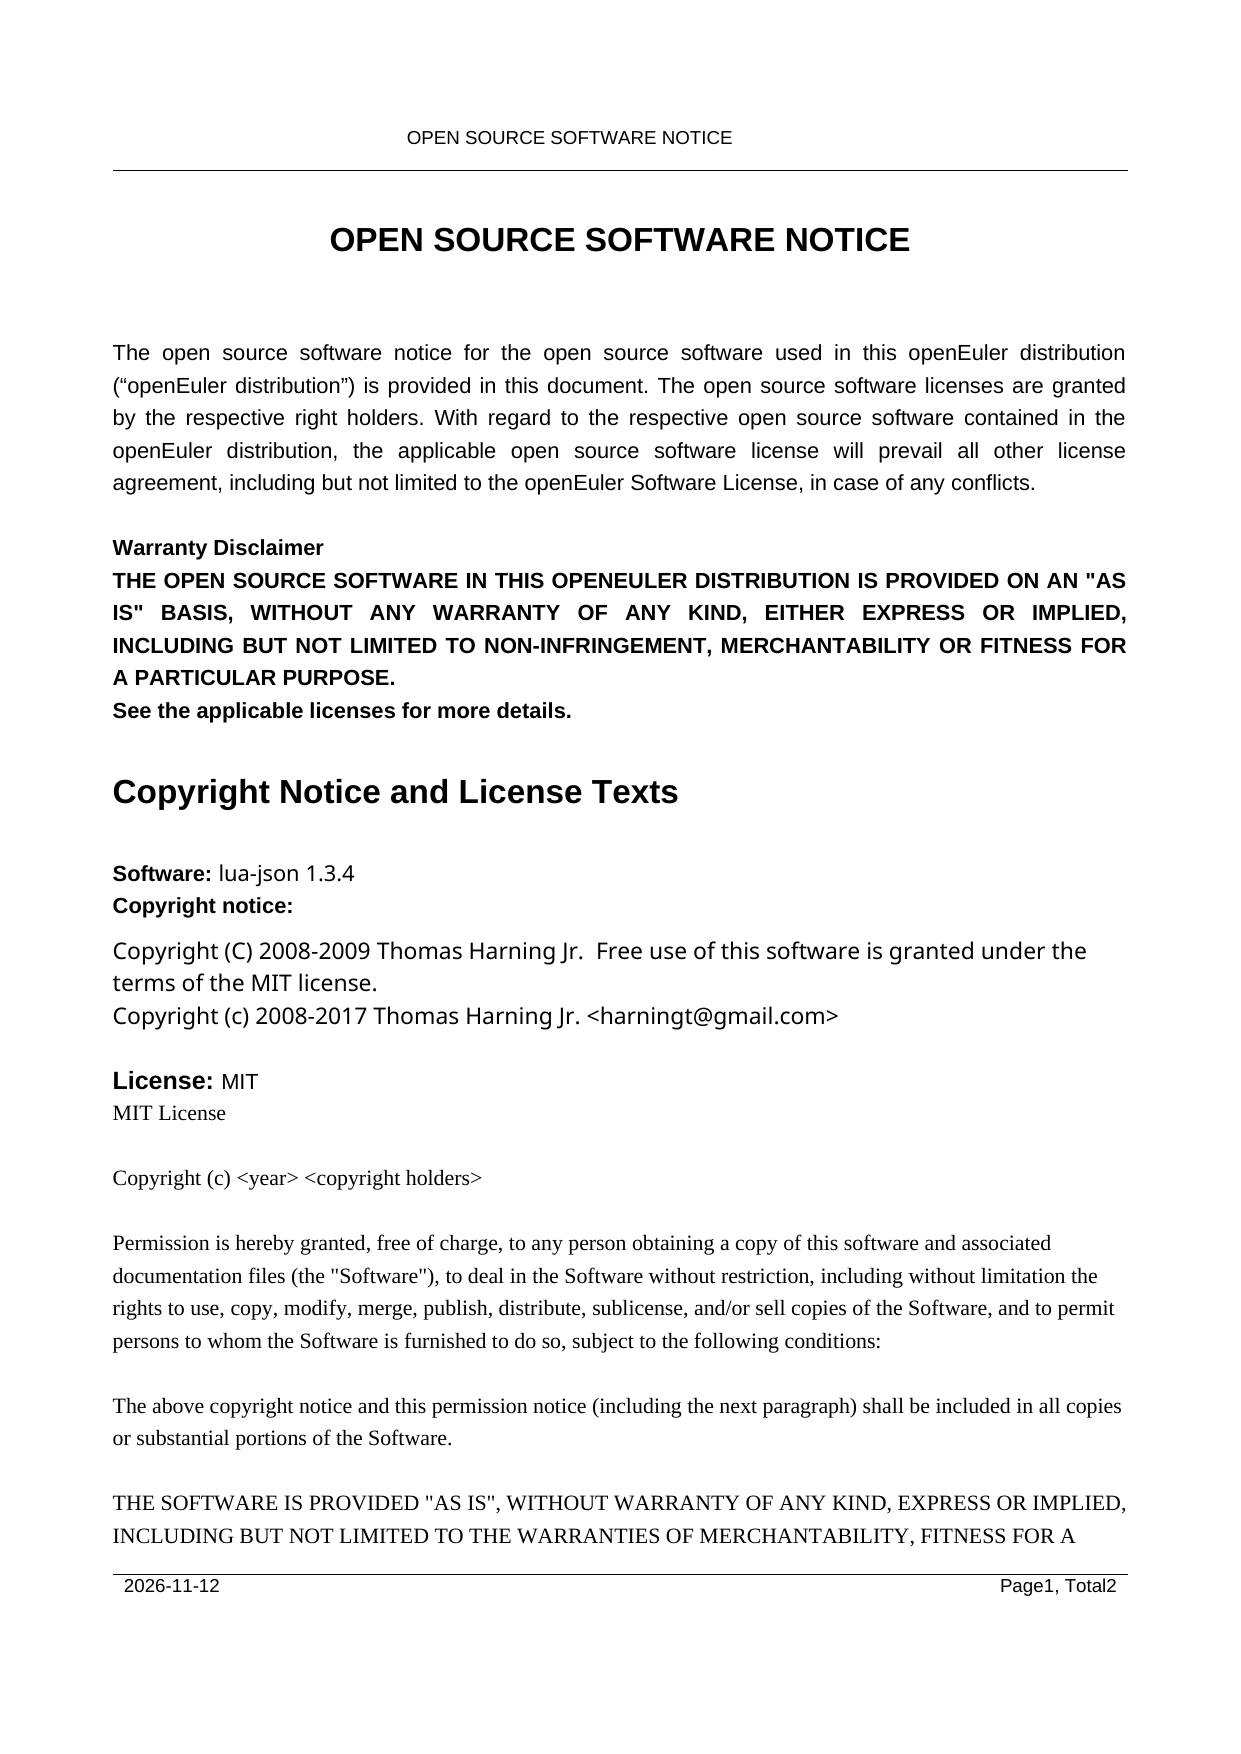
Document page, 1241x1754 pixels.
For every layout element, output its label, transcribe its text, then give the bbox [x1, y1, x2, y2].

text Copyright (C) 2008-2009 Thomas Harning Jr. Free use of this software is granted under the terms of the MIT license. Copyright (c) 2008-2017 Thomas Harning Jr. <harningt@gmail.com> [112, 934, 1128, 1064]
text License: MIT [112, 1064, 1128, 1096]
text Copyright notice: [112, 889, 1128, 921]
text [112, 1096, 1128, 1551]
text THE OPEN SOURCE SOFTWARE IN THIS OPENEULER DISTRIBUTION IS PROVIDED ON AN "AS IS" BASIS, WITHOUT ANY WARRANTY OF ANY KIND, EITHER EXPRESS OR IMPLIED, INCLUDING BUT NOT LIMITED TO NON-INFRINGEMENT, MERCHANTABILITY OR FITNESS FOR A PARTICULAR PURPOSE. See the applicable licenses for more details. [112, 564, 1128, 726]
text The open source software notice for the open source software used in this openEuler distribution (“openEuler distribution”) is provided in this document. The open source software licenses are granted by the respective right holders. With regard to the respective open source software contained in the openEuler distribution, the applicable open source software license will prevail all other license agreement, including but not limited to the openEuler Software License, in case of any conflicts. [112, 336, 1128, 499]
text Copyright Notice and License Texts [112, 759, 1128, 824]
text OPEN SOURCE SOFTWARE NOTICE [112, 206, 1128, 271]
title Software: lua-json 1.3.4 [112, 856, 1128, 889]
text Warranty Disclaimer [112, 531, 1128, 564]
